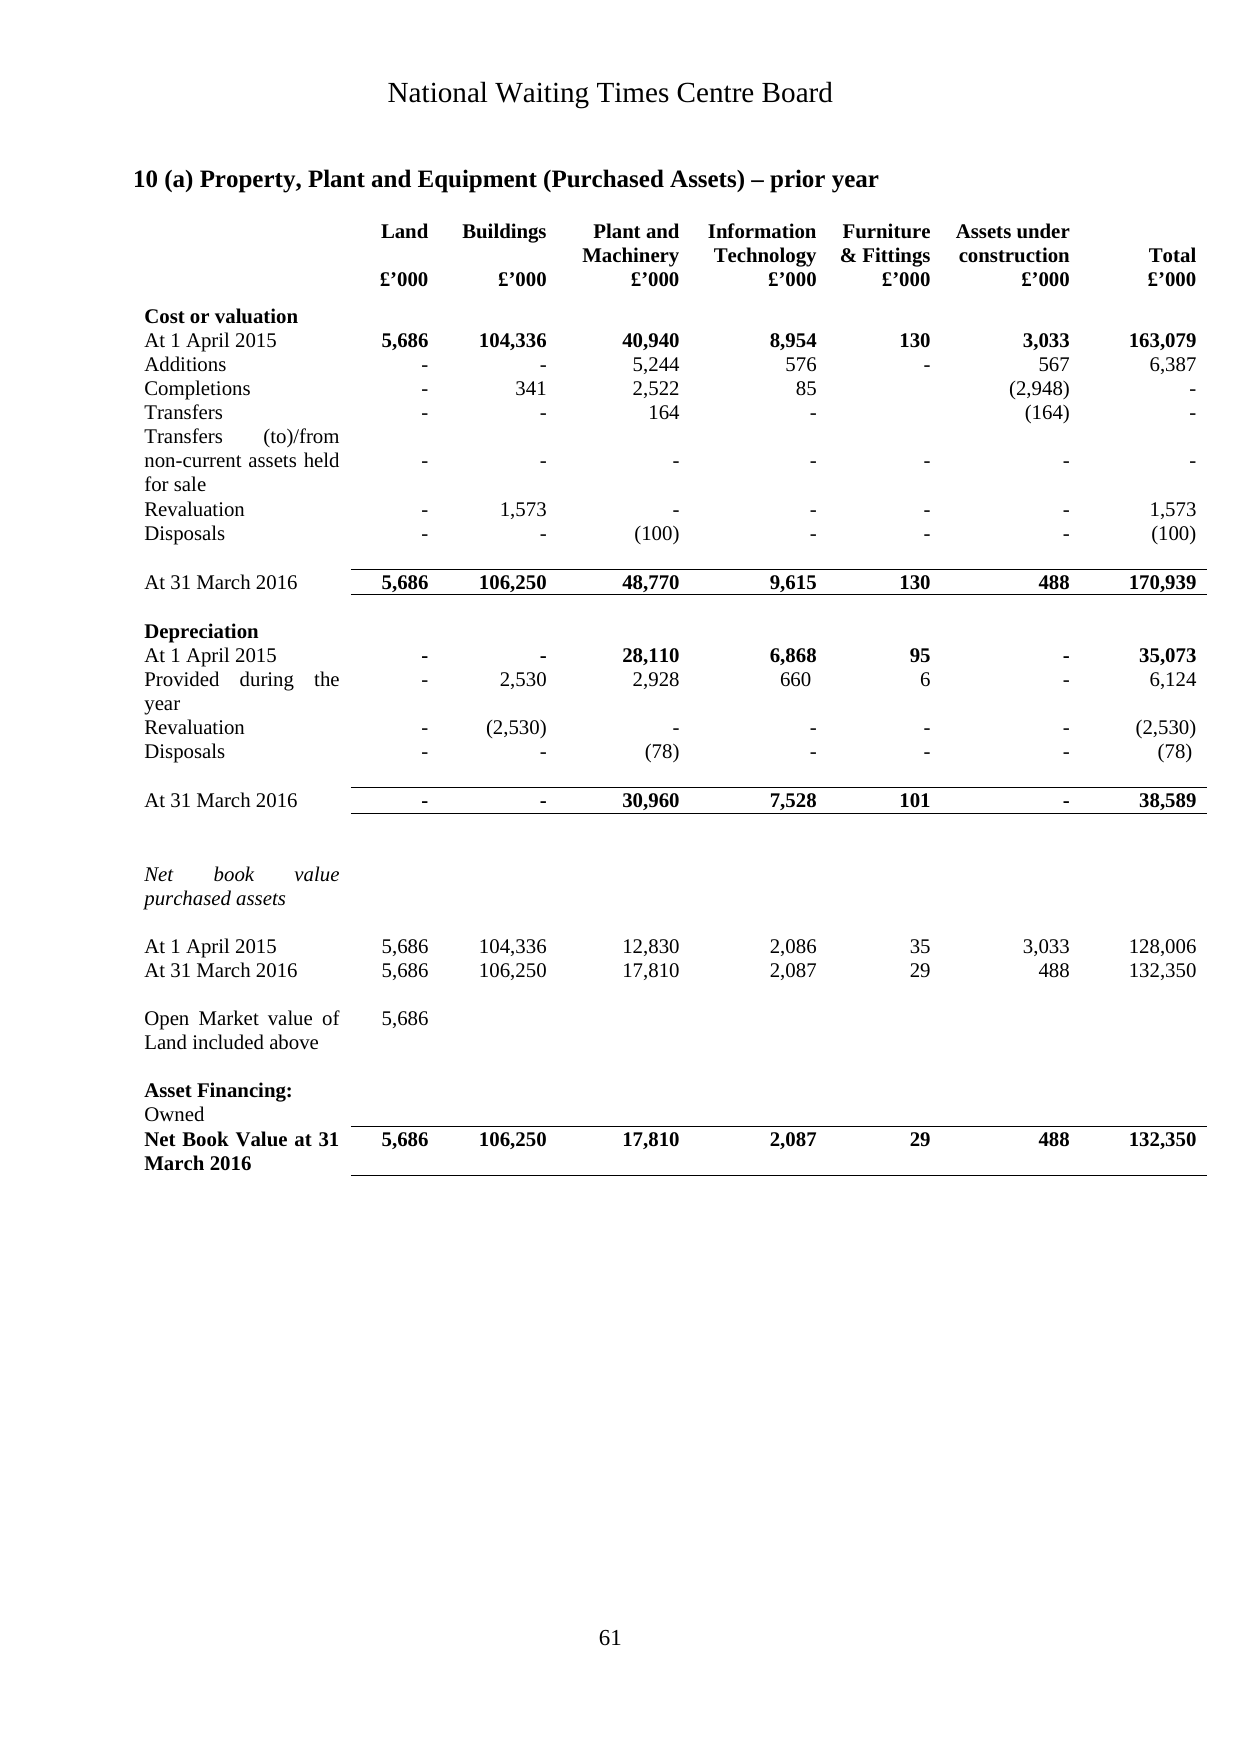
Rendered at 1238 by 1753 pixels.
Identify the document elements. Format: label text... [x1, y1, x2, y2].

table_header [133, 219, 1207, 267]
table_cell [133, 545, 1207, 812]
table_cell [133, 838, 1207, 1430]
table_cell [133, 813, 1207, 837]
text 10 (a) Property, Plant and Equipment (Purchased Assets) – prior year [133, 164, 1087, 192]
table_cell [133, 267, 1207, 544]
